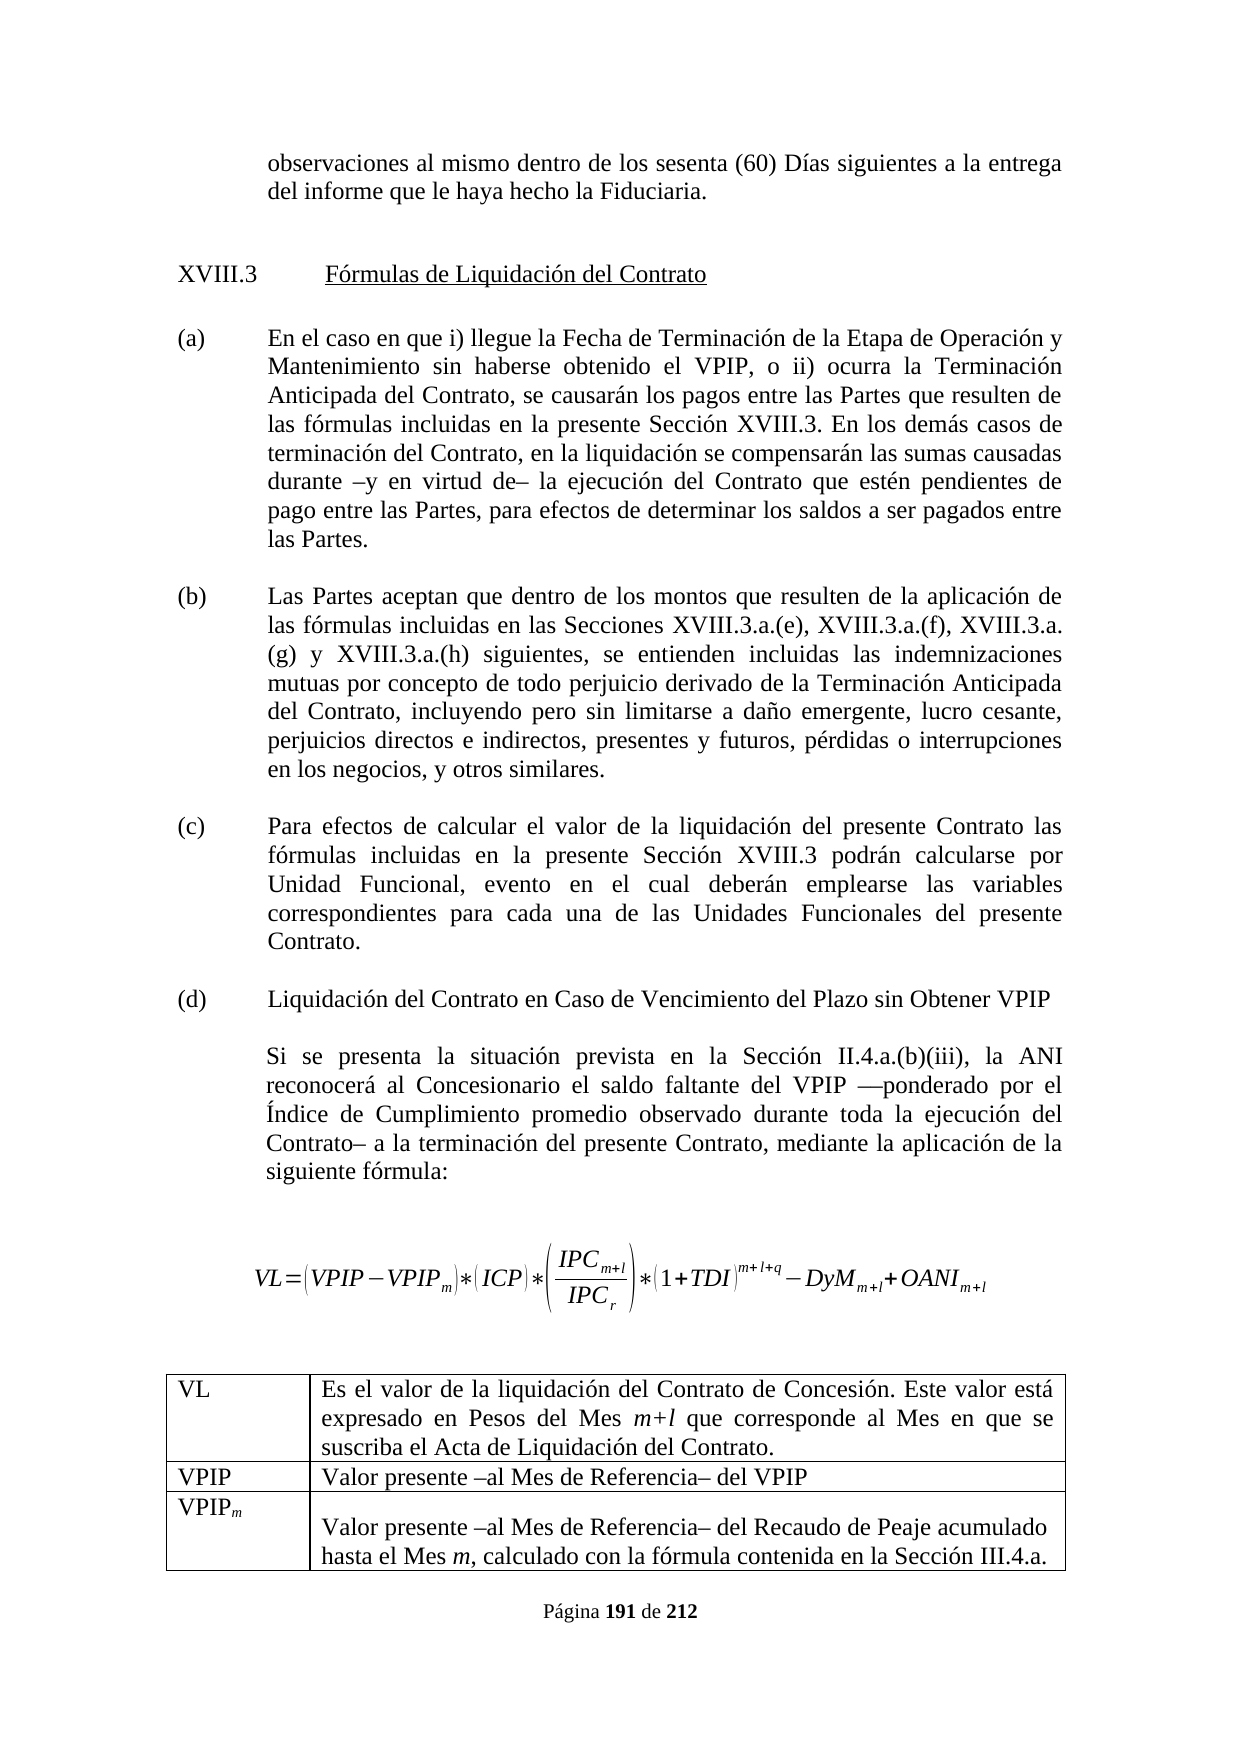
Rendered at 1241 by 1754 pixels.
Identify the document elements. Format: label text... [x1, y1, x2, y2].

text En el caso en que i) llegue la Fecha de Terminación de la Etapa de Operación y Mantenimiento sin haberse obtenido el VPIP, o ii) ocurra la Terminación Anticipada del Contrato, se causarán los pagos entre las Partes que resulten de las fórmulas incluidas en la presente Sección 18.3. En los demás casos de terminación del Contrato, en la liquidación se compensarán las sumas causadas durante –y en virtud de– la ejecución del Contrato que estén pendientes de pago entre las Partes, para efectos de determinar los saldos a ser pagados entre las Partes. [177, 323, 1063, 553]
text Las Partes aceptan que dentro de los montos que resulten de la aplicación de las fórmulas incluidas en las Secciones 18.3(e), 18.3(f), 18.3(g) y 18.3(h) siguientes, se entienden incluidas las indemnizaciones mutuas por concepto de todo perjuicio derivado de la Terminación Anticipada del Contrato, incluyendo pero sin limitarse a daño emergente, lucro cesante, perjuicios directos e indirectos, presentes y futuros, pérdidas o interrupciones en los negocios, y otros similares. [177, 581, 1063, 783]
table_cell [311, 1492, 1065, 1570]
table_cell Valor presente –al Mes de Referencia– del VPIP [311, 1462, 1065, 1491]
text Liquidación del Contrato en Caso de Vencimiento del Plazo sin Obtener VPIP [177, 984, 1063, 1013]
list Si se presenta la situación prevista en la Sección 2.4(b)(iii), la ANI reconocerá al Concesionario el saldo faltante del VPIP ––ponderado por el Índice de Cumplimiento promedio observado durante toda la ejecución del Contrato– a la terminación del presente Contrato, mediante la aplicación de la siguiente fórmula: [266, 1041, 1063, 1185]
table_header Es el valor de la liquidación del Contrato de Concesión. Este valor está expresado en Pesos del Mes m+l que corresponde al Mes en que se suscriba el Acta de Liquidación del Contrato. [311, 1375, 1065, 1461]
table_header VL [167, 1375, 309, 1461]
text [177, 148, 1063, 205]
text Para efectos de calcular el valor de la liquidación del presente Contrato las fórmulas incluidas en la presente Sección 18.3 podrán calcularse por Unidad Funcional, evento en el cual deberán emplearse las variables correspondientes para cada una de las Unidades Funcionales del presente Contrato. [177, 811, 1063, 955]
table_cell VPIP [167, 1462, 309, 1491]
table_cell VPIPm [167, 1492, 309, 1570]
subtitle Fórmulas de Liquidación del Contrato [177, 259, 1063, 288]
